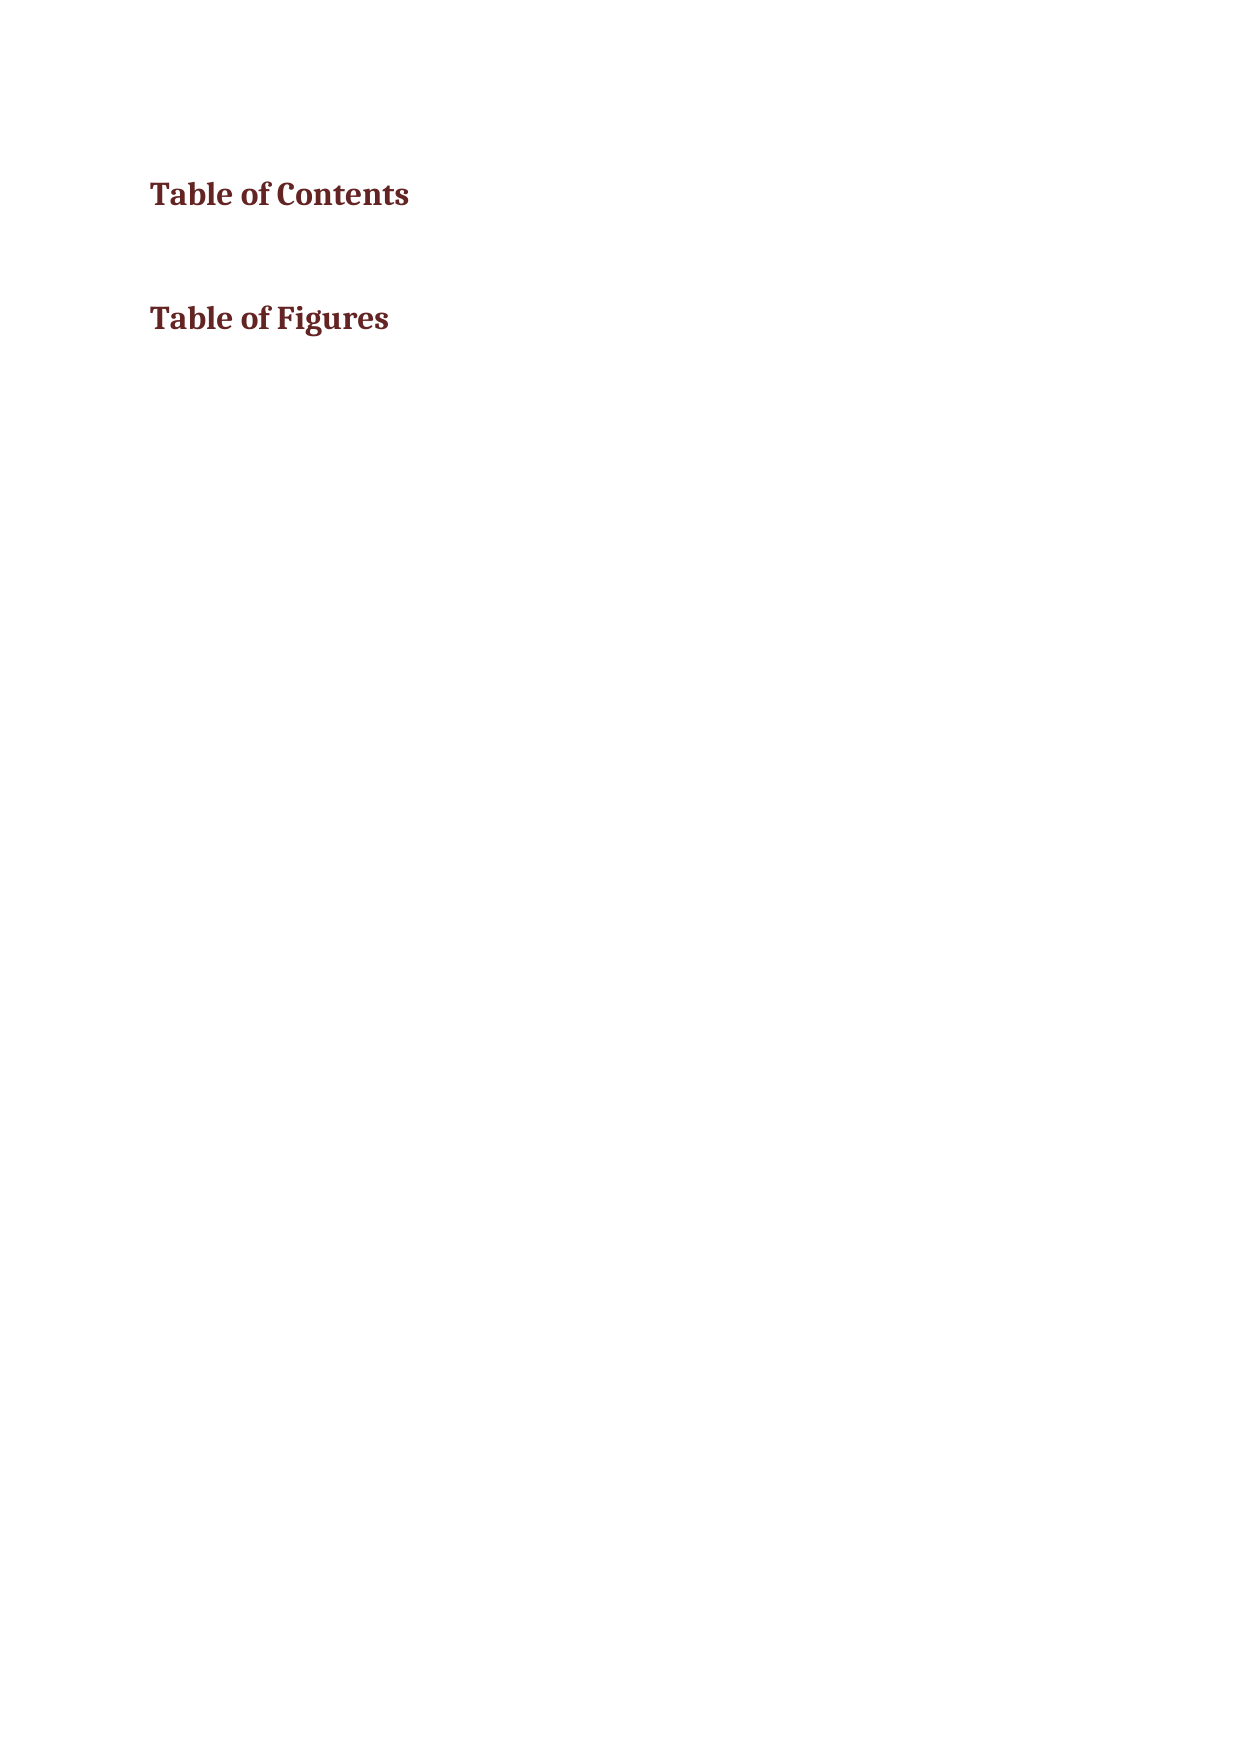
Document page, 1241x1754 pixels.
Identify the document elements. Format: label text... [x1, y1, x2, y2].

subtitle Table of Figures [150, 299, 1090, 338]
subtitle Table of Contents [150, 175, 1090, 213]
